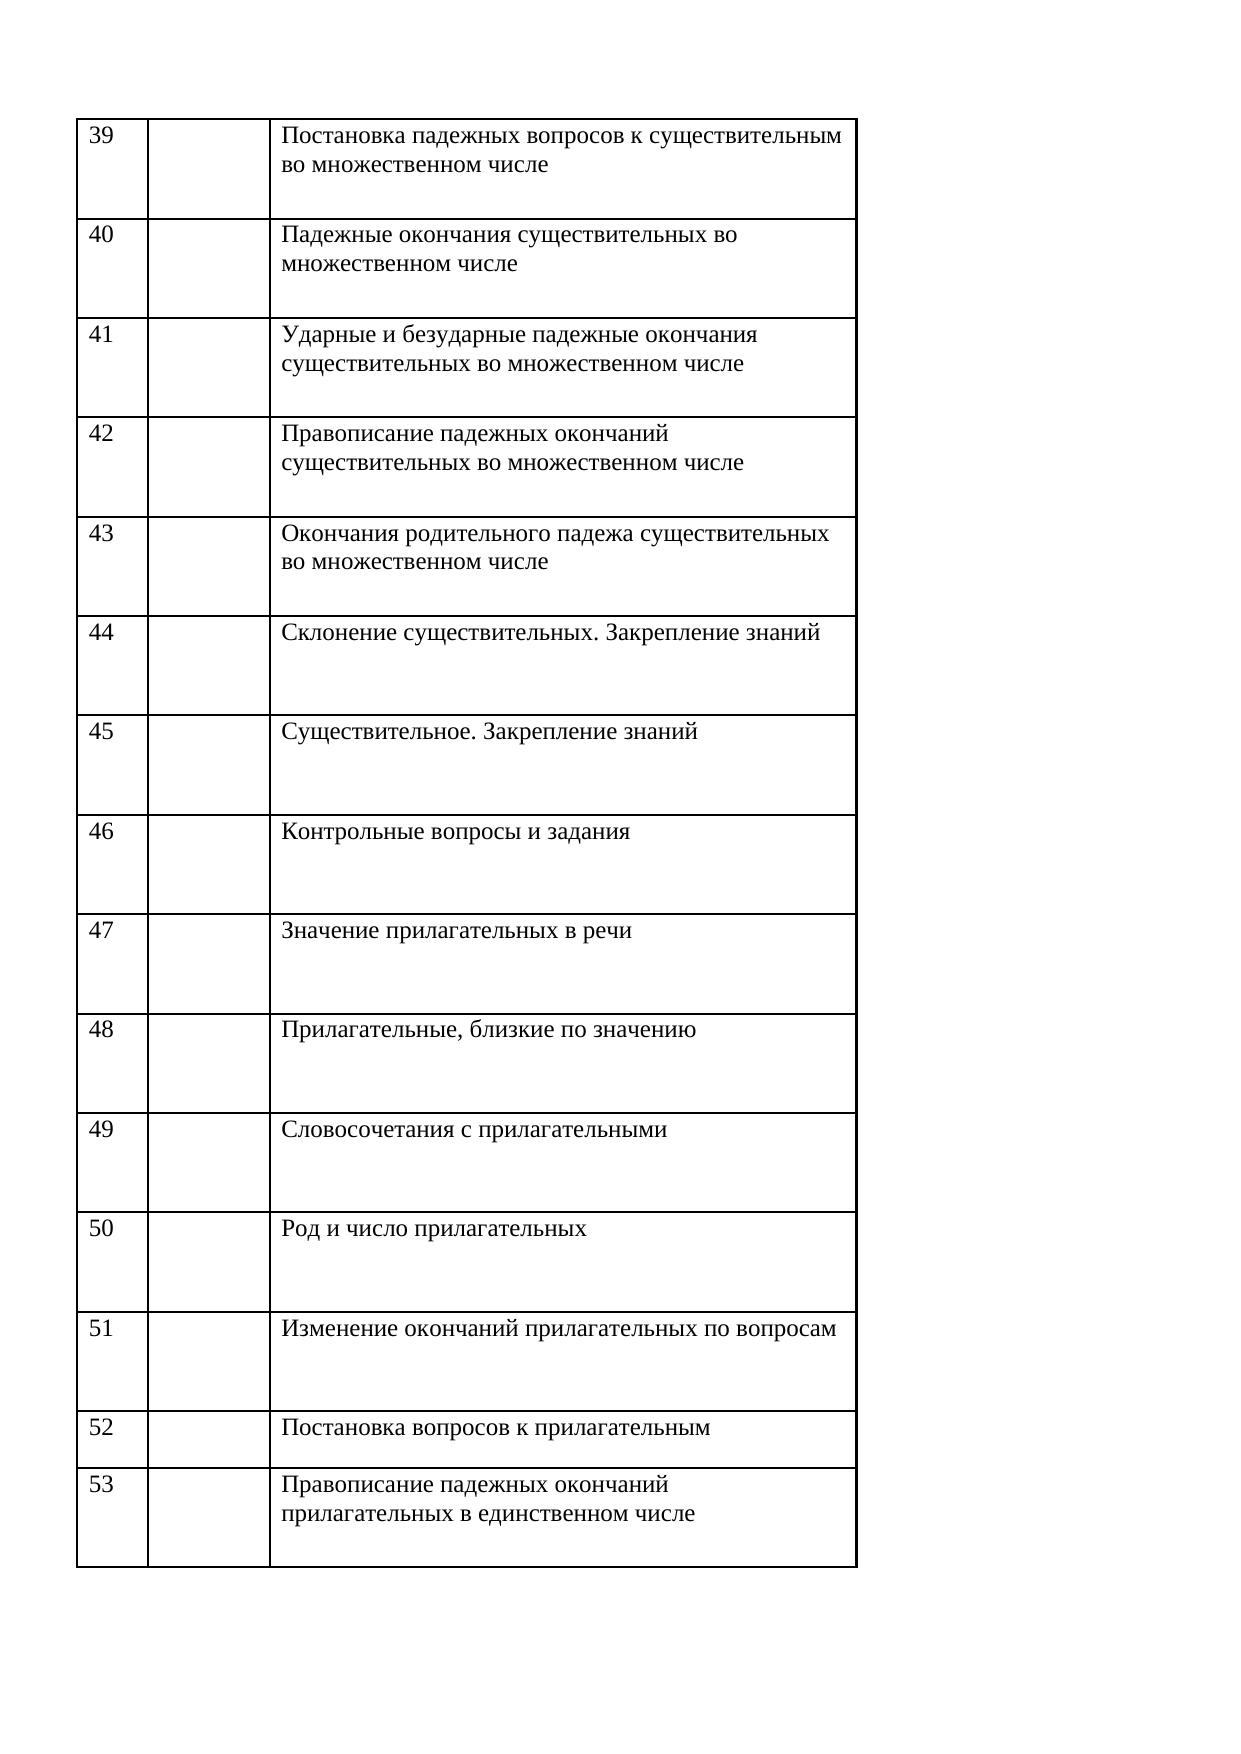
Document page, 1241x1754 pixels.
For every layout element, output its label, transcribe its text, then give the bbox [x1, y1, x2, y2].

table_cell [149, 1114, 269, 1211]
table_cell Контрольные вопросы и задания [271, 816, 855, 913]
table_cell 52 [78, 1412, 147, 1467]
table_cell Изменение окончаний прилагательных по вопросам [271, 1313, 855, 1410]
table_cell Склонение существительных. Закрепление знаний [271, 617, 855, 714]
table_cell 51 [78, 1313, 147, 1410]
table_cell 47 [78, 915, 147, 1012]
table_cell 49 [78, 1114, 147, 1211]
table_cell Словосочетания с прилагательными [271, 1114, 855, 1211]
table_cell [149, 120, 269, 217]
table_cell 39 [78, 120, 147, 217]
table_cell [149, 418, 269, 516]
table_cell 48 [78, 1015, 147, 1112]
table_cell 53 [78, 1469, 147, 1566]
table_cell 44 [78, 617, 147, 714]
table_cell [149, 1412, 269, 1467]
table_cell Правописание падежных окончаний прилагательных в единственном числе [271, 1469, 855, 1566]
table_cell [149, 1313, 269, 1410]
table_cell Ударные и безударные падежные окончания существительных во множественном числе [271, 319, 855, 416]
table_cell 43 [78, 518, 147, 615]
table_cell [149, 716, 269, 814]
table_cell [149, 915, 269, 1012]
table_cell 46 [78, 816, 147, 913]
table_cell [149, 319, 269, 416]
table_cell 45 [78, 716, 147, 814]
table_cell Прилагательные, близкие по значению [271, 1015, 855, 1112]
table_cell Окончания родительного падежа существительных во множественном числе [271, 518, 855, 615]
table_cell [149, 1015, 269, 1112]
table_cell Значение прилагательных в речи [271, 915, 855, 1012]
table_cell [149, 220, 269, 317]
table_cell Постановка вопросов к прилагательным [271, 1412, 855, 1467]
table_cell [149, 1469, 269, 1566]
table_cell 41 [78, 319, 147, 416]
table_cell [149, 1213, 269, 1311]
table_cell Род и число прилагательных [271, 1213, 855, 1311]
table_cell 50 [78, 1213, 147, 1311]
table_cell Постановка падежных вопросов к существительным во множественном числе [271, 120, 855, 217]
table_cell Существительное. Закрепление знаний [271, 716, 855, 814]
table_cell 42 [78, 418, 147, 516]
table_cell [149, 816, 269, 913]
table_cell Правописание падежных окончаний существительных во множественном числе [271, 418, 855, 516]
table_cell 40 [78, 220, 147, 317]
table_cell [149, 617, 269, 714]
table_cell [149, 518, 269, 615]
table_cell Падежные окончания существительных во множественном числе [271, 220, 855, 317]
